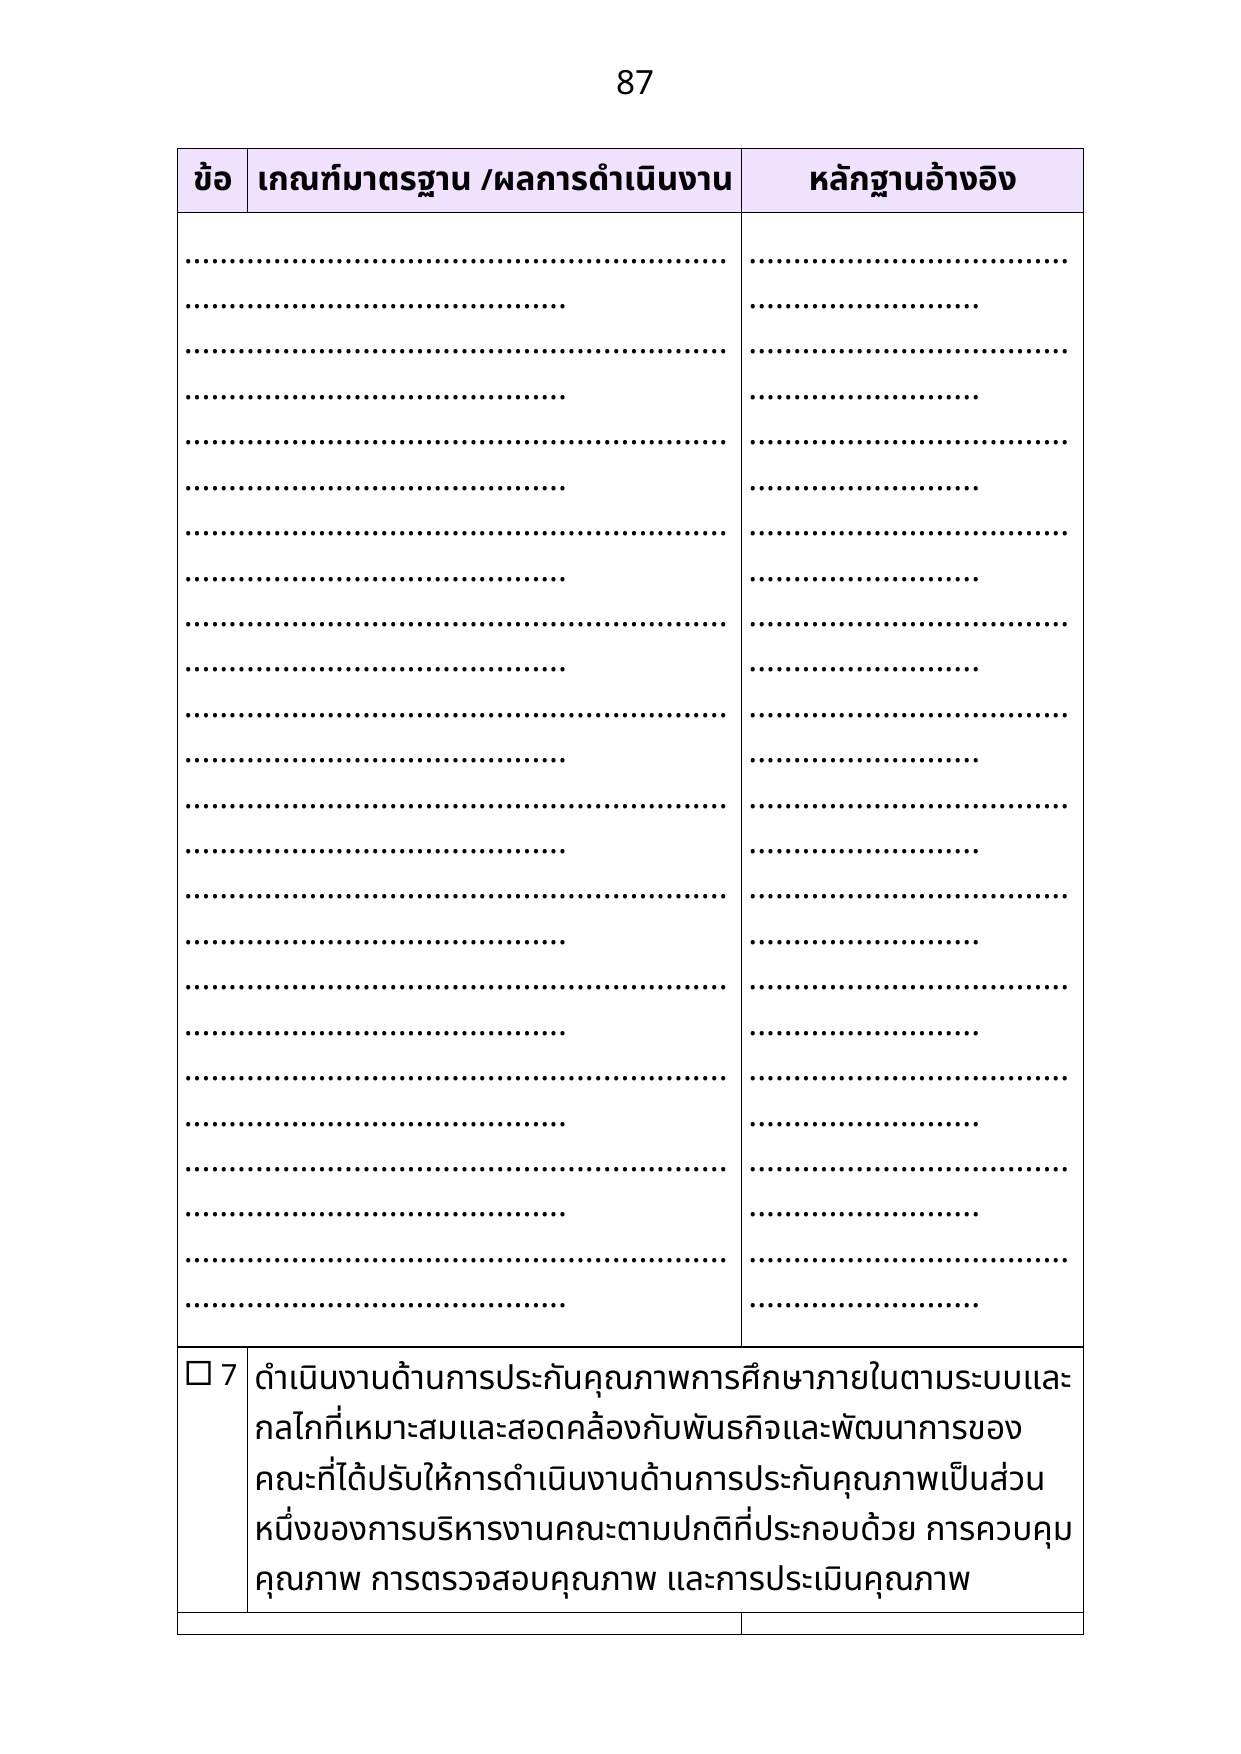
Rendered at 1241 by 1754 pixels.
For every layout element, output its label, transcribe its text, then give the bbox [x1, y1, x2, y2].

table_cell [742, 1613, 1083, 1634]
table_header หลักฐานอ้างอิง [742, 149, 1083, 212]
table_cell 7 [178, 1348, 247, 1612]
table_header เกณฑ์มาตรฐาน /ผลการดำเนินงาน [248, 149, 741, 212]
table_header ข้อ [178, 149, 247, 212]
table_cell ดำเนินงานด้านการประกันคุณภาพการศึกษาภายในตามระบบและกลไกที่เหมาะสมและสอดคล้องกับพันธกิจและพัฒนาการของคณะที่ได้ปรับให้การดำเนินงานด้านการประกันคุณภาพเป็นส่วนหนึ่งของการบริหารงานคณะตามปกติที่ประกอบด้วย การควบคุมคุณภาพ การตรวจสอบคุณภาพ และการประเมินคุณภาพ [248, 1348, 1083, 1612]
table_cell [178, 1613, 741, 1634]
